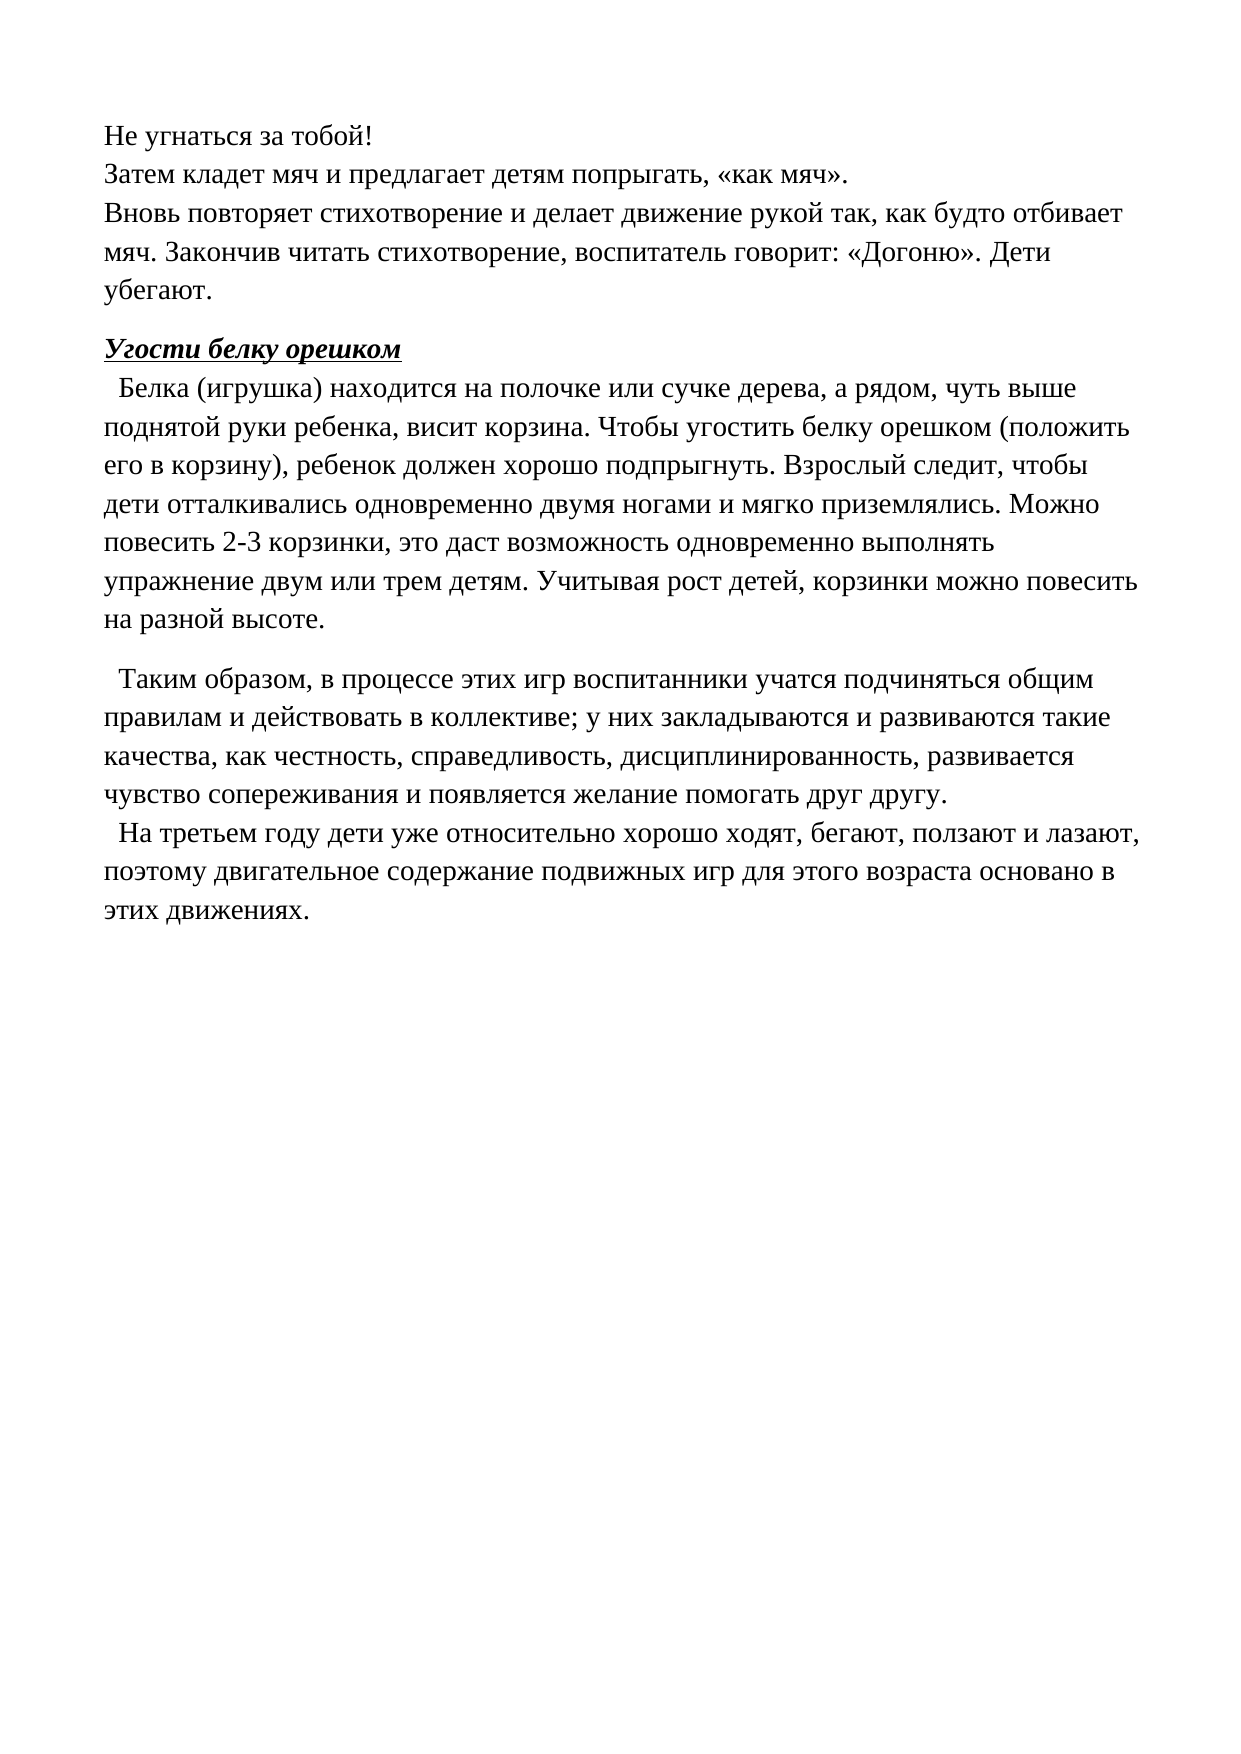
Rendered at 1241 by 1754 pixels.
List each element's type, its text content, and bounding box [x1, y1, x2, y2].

text Таким образом, в процессе этих игр воспитанники учатся подчиняться общим правилам и действовать в коллективе; у них закладываются и развиваются такие качества, как честность, справедливость, дисциплинированность, развивается чувство сопереживания и появляется желание помогать друг другу. На третьем году дети уже относительно хорошо ходят, бегают, ползают и лазают, поэтому двигательное содержание подвижных игр для этого возраста основано в этих движениях. [103, 661, 1152, 926]
text Угости белку орешком Белка (игрушка) находится на полочке или сучке дерева, а рядом, чуть выше поднятой руки ребенка, висит корзина. Чтобы угостить белку орешком (положить его в корзину), ребенок должен хорошо подпрыгнуть. Взрослый следит, чтобы дети отталкивались одновременно двумя ногами и мягко приземлялись. Можно повесить 2-3 корзинки, это даст возможность одновременно выполнять упражнение двум или трем детям. Учитывая рост детей, корзинки можно повесить на разной высоте. [103, 332, 1152, 635]
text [103, 118, 1152, 306]
